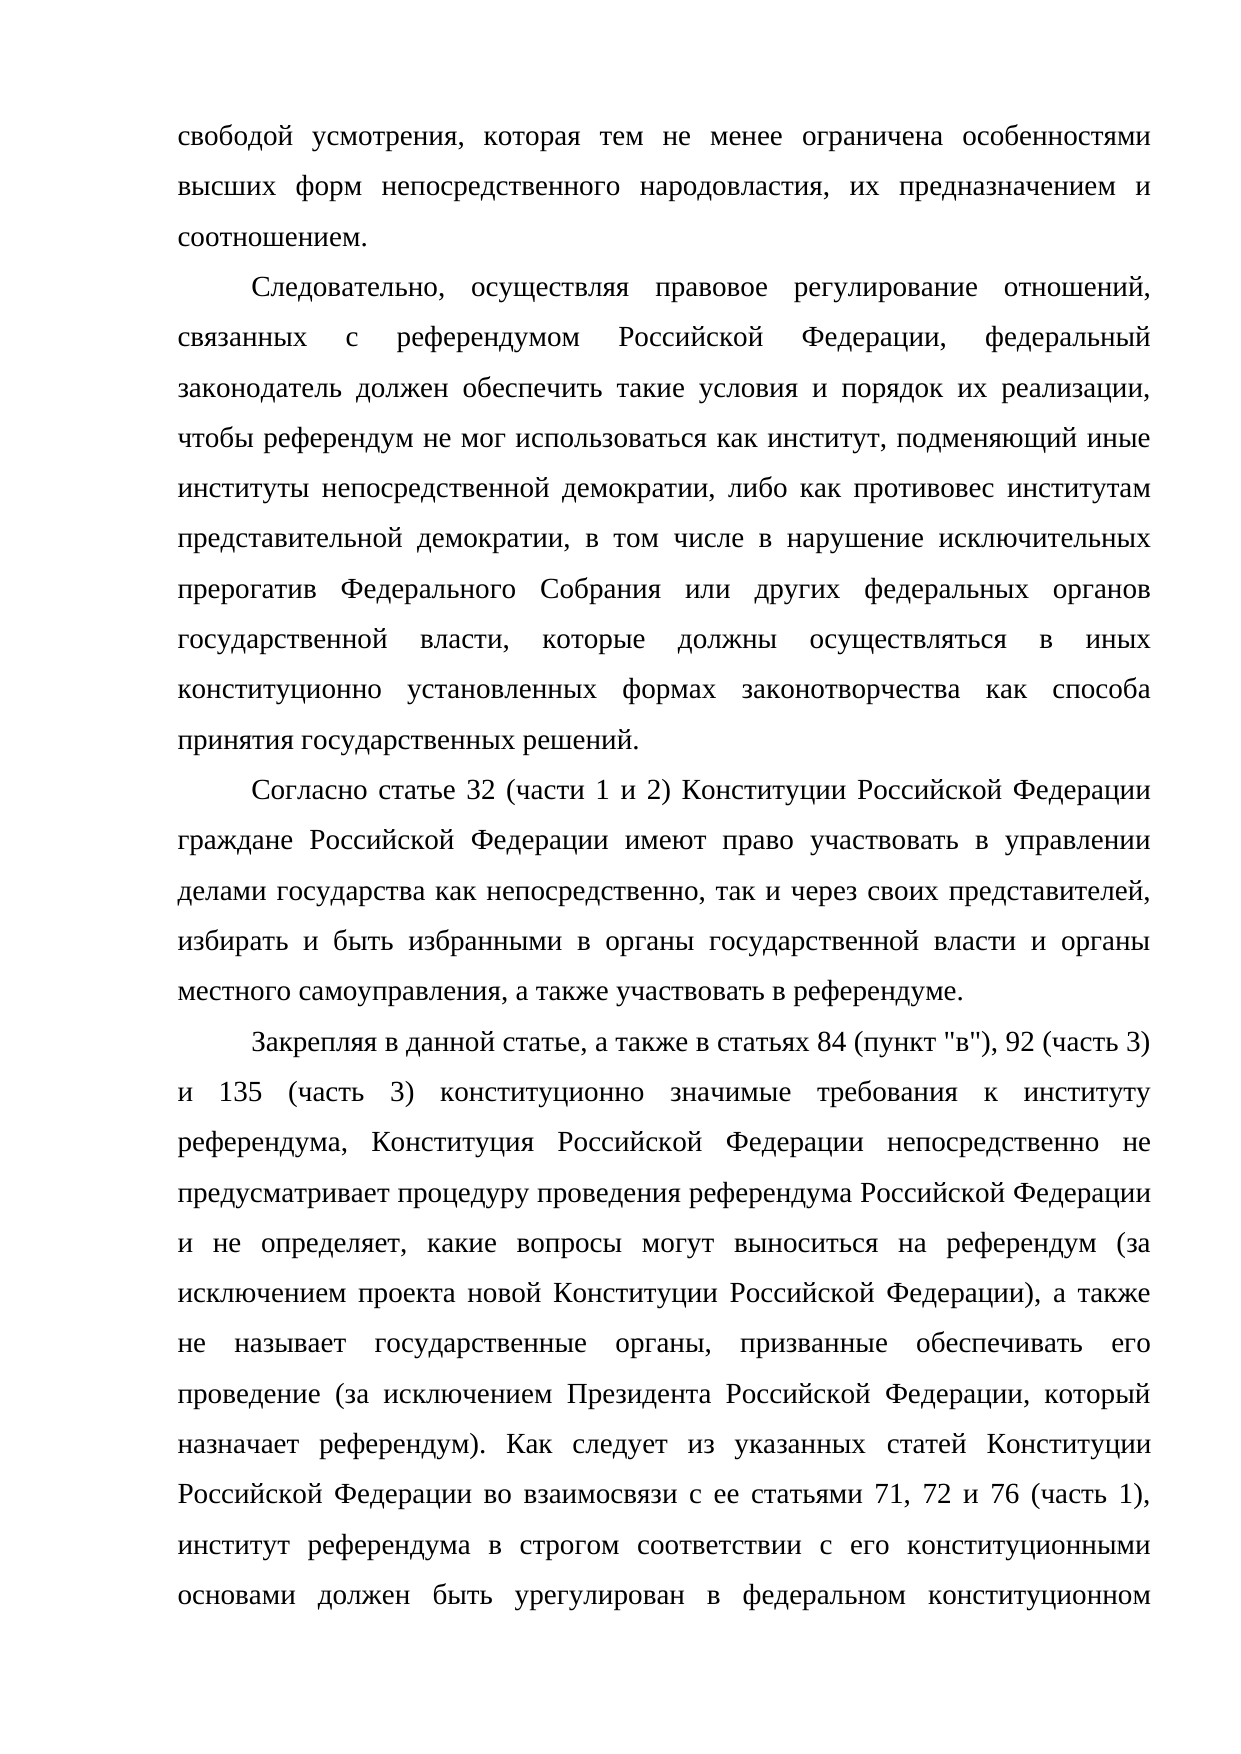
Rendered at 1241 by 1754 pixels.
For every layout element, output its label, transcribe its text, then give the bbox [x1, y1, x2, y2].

text Согласно статье 32 (части 1 и 2) Конституции Российской Федерации граждане Российской Федерации имеют право участвовать в управлении делами государства как непосредственно, так и через своих представителей, избирать и быть избранными в органы государственной власти и органы местного самоуправления, а также участвовать в референдуме. [177, 772, 1152, 1007]
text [177, 1024, 1152, 1611]
text Следовательно, осуществляя правовое регулирование отношений, связанных с референдумом Российской Федерации, федеральный законодатель должен обеспечить такие условия и порядок их реализации, чтобы референдум не мог использоваться как институт, подменяющий иные институты непосредственной демократии, либо как противовес институтам представительной демократии, в том числе в нарушение исключительных прерогатив Федерального Собрания или других федеральных органов государственной власти, которые должны осуществляться в иных конституционно установленных формах законотворчества как способа принятия государственных решений. [177, 269, 1152, 755]
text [177, 118, 1152, 252]
